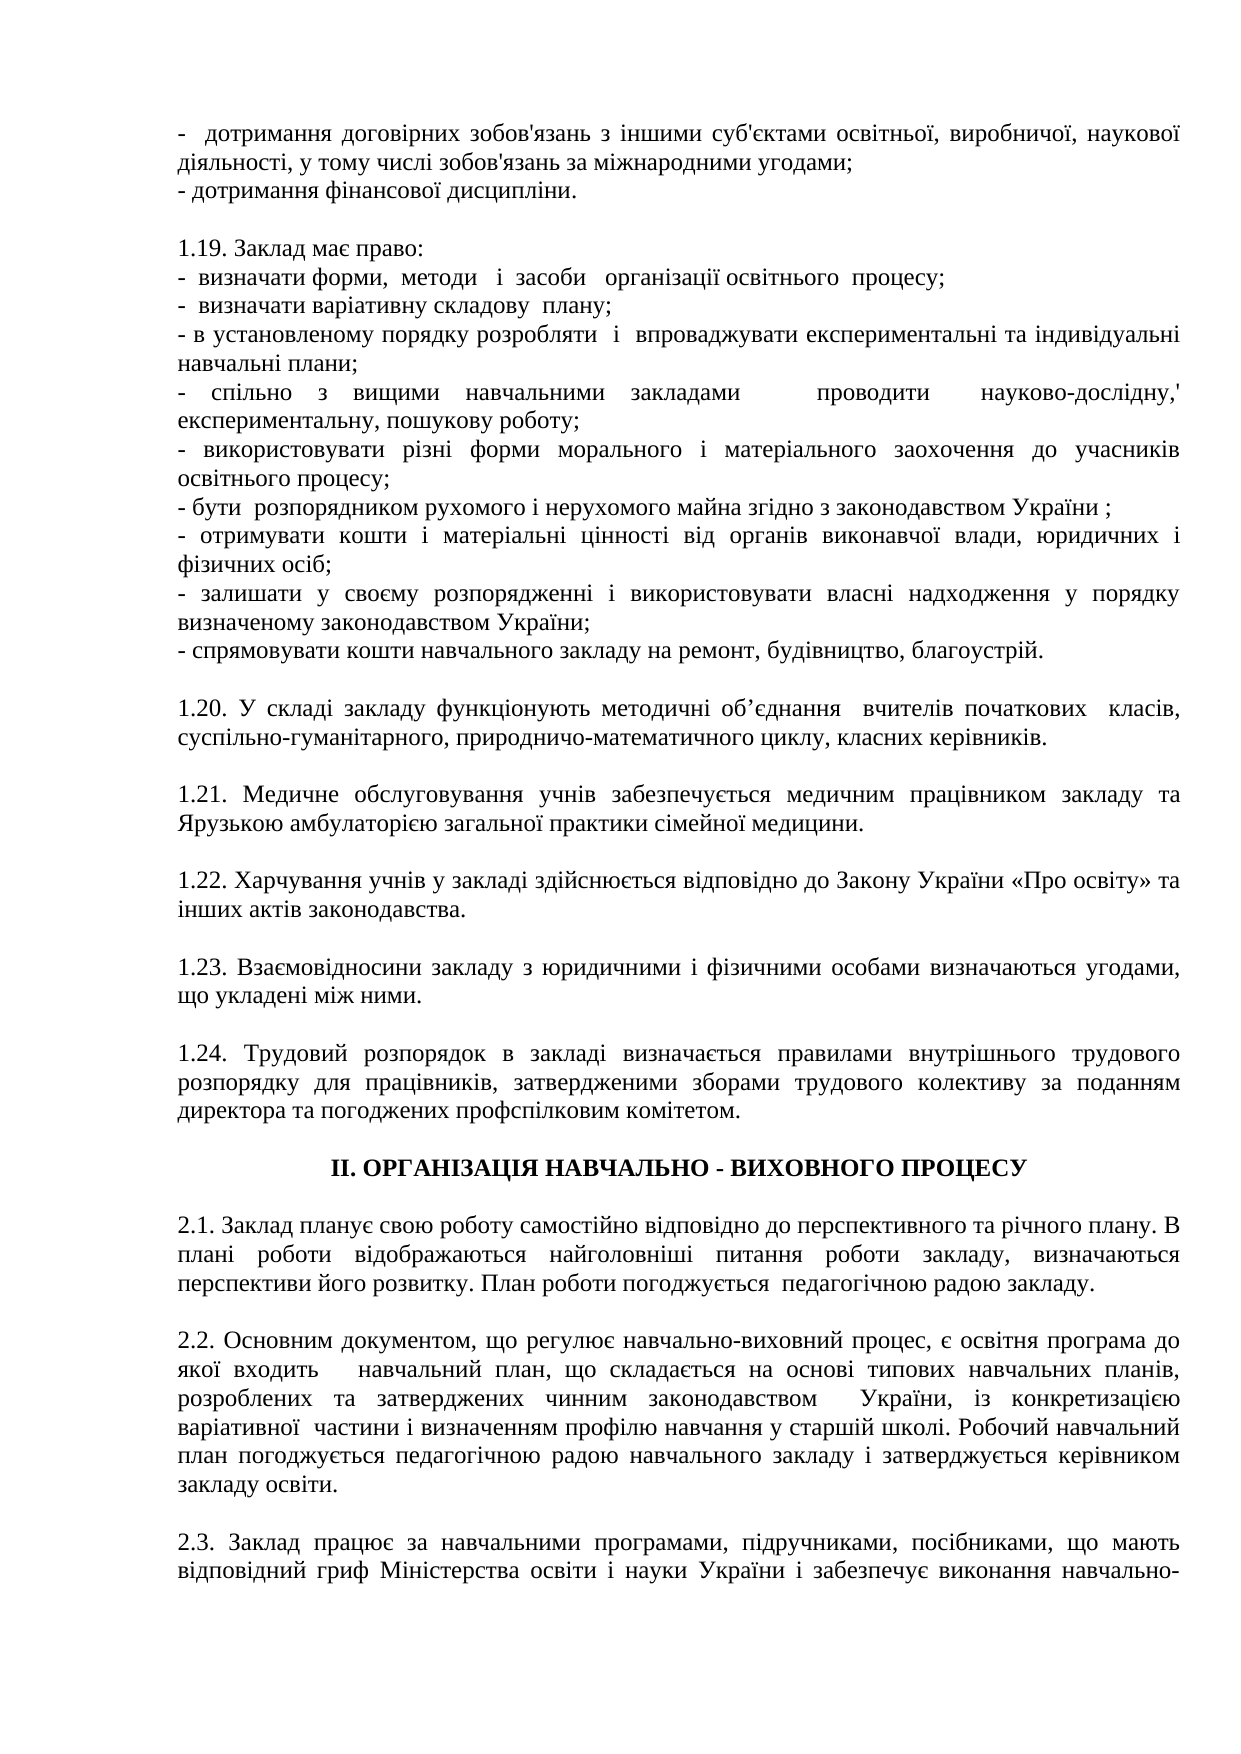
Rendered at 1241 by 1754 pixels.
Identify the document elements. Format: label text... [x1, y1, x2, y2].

text 2.1. Заклад планує свою роботу самостійно відповідно до перспективного та річного плану. В плані роботи відображаються найголовніші питання роботи закладу, визначаються перспективи його розвитку. План роботи погоджується педагогічною радою закладу. [177, 1211, 1181, 1297]
text - спрямовувати кошти навчального закладу на ремонт, будівництво, благоустрій. [177, 636, 1181, 664]
text 1.23. Взаємовідносини закладу з юридичними і фізичними особами визначаються угодами, що укладені між ними. [177, 952, 1181, 1009]
text - в установленому порядку розробляти і впроваджувати експериментальні та індивідуальні навчальні плани; [177, 319, 1181, 377]
text - дотримання фінансової дисципліни. [177, 176, 1181, 204]
text - визначати варіативну складову плану; [177, 291, 1181, 319]
text 1.22. Харчування учнів у закладі здійснюється відповідно до Закону України «Про освіту» та інших актів законодавства. [177, 866, 1181, 923]
text - спільно з вищими навчальними закладами проводити науково-дослідну,' експериментальну, пошукову роботу; [177, 377, 1181, 434]
text - отримувати кошти і матеріальні цінності від органів виконавчої влади, юридичних і фізичних осіб; [177, 521, 1181, 578]
text 1.21. Медичне обслуговування учнів забезпечується медичним працівником закладу та Ярузькою амбулаторією загальної практики сімейної медицини. [177, 779, 1181, 837]
text 1.24. Трудовий розпорядок в закладі визначається правилами внутрішнього трудового розпорядку для працівників, затвердженими зборами трудового колективу за поданням директора та погоджених профспілковим комітетом. [177, 1038, 1181, 1124]
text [177, 1527, 1181, 1584]
text 1.19. Заклад має право: [177, 233, 1181, 262]
text II. ОРГАНІЗАЦІЯ НАВЧАЛЬНО - ВИХОВНОГО ПРОЦЕСУ [177, 1153, 1181, 1182]
text - використовувати різні форми морального і матеріального заохочення до учасників освітнього процесу; [177, 434, 1181, 492]
text 1.20. У складі закладу функціонують методичні об’єднання вчителів початкових класів, суспільно-гуманітарного, природничо-математичного циклу, класних керівників. [177, 693, 1181, 751]
text - визначати форми, методи і засоби організації освітнього процесу; [177, 262, 1181, 291]
text - бути розпорядником рухомого і нерухомого майна згідно з законодавством України ; [177, 492, 1181, 521]
text 2.2. Основним документом, що регулює навчально-виховний процес, є освітня програма до якої входить навчальний план, що складається на основі типових навчальних планів, розроблених та затверджених чинним законодавством України, із конкретизацією варіативної частини і визначенням профілю навчання у старшій школі. Робочий навчальний план погоджується педагогічною радою навчального закладу і затверджується керівником закладу освіти. [177, 1326, 1181, 1498]
text - дотримання договірних зобов'язань з іншими суб'єктами освітньої, виробничої, наукової діяльності, у тому числі зобов'язань за міжнародними угодами; [177, 118, 1181, 176]
text - залишати у своєму розпорядженні і використовувати власні надходження у порядку визначеному законодавством України; [177, 578, 1181, 636]
